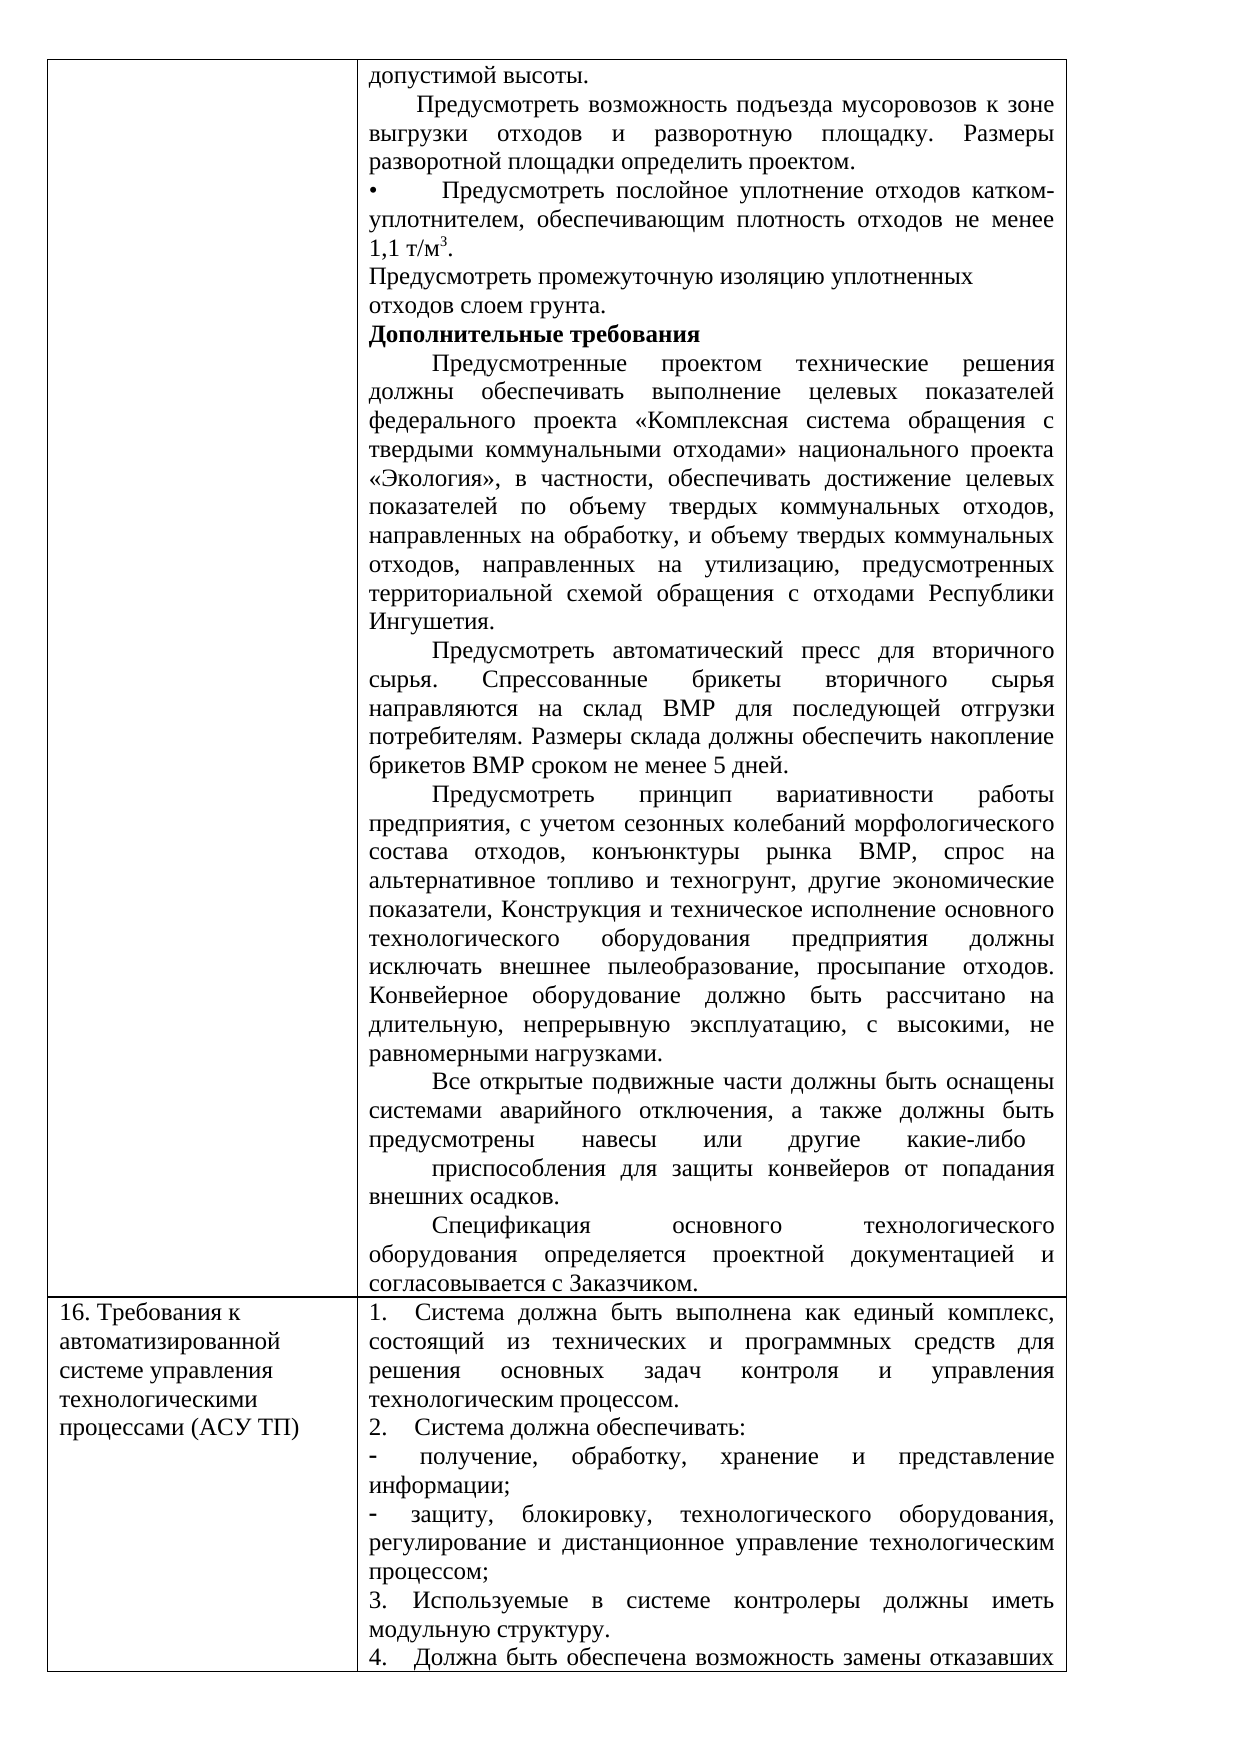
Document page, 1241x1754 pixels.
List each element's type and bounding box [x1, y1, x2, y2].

table_cell [358, 60, 1066, 1296]
table_cell [48, 60, 357, 1296]
table_cell [48, 1298, 357, 1671]
table_cell [358, 1298, 1066, 1671]
